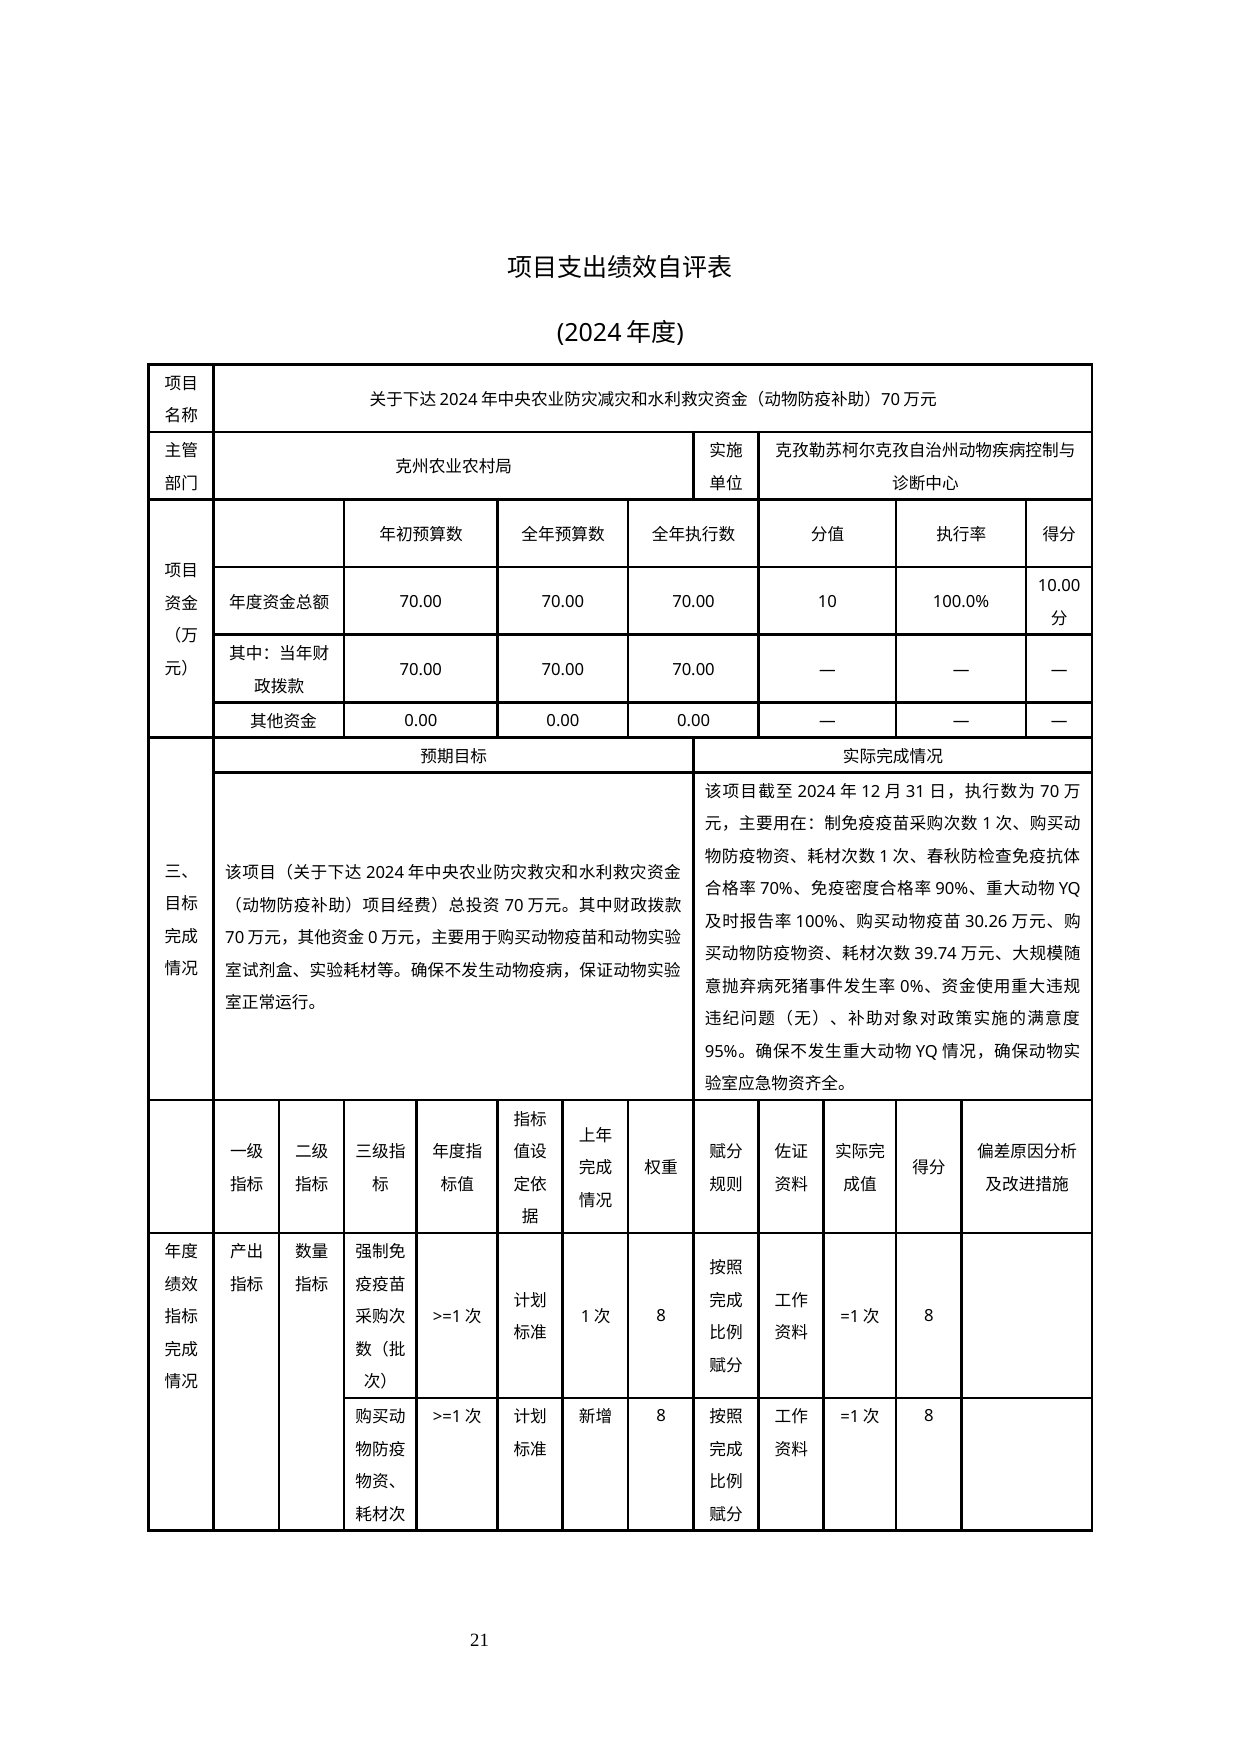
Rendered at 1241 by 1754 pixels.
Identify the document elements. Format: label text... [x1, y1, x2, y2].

table_cell 100.0% [897, 568, 1025, 633]
table_cell 70.00 [629, 568, 757, 633]
table_cell 主管部门 [150, 433, 212, 498]
table_cell 8 [897, 1399, 960, 1529]
table_cell 计划标准 [499, 1234, 561, 1396]
table_cell — [760, 704, 895, 736]
table_cell =1次 [825, 1399, 895, 1529]
table_cell 年度绩效指标完成情况 [150, 1234, 212, 1529]
table_cell 年初预算数 [345, 501, 496, 566]
table_cell 工作资料 [760, 1234, 822, 1396]
table_cell 70.00 [629, 636, 757, 701]
table_cell 数量指标 [280, 1234, 343, 1529]
table_cell 其中：当年财政拨款 [215, 636, 343, 701]
table_cell 克州农业农村局 [215, 433, 692, 498]
table_cell 年度指标值 [418, 1101, 496, 1231]
table_cell 得分 [897, 1101, 960, 1231]
table_cell 全年预算数 [499, 501, 627, 566]
table_cell 上年完成情况 [564, 1101, 627, 1231]
table_header 项目支出绩效自评表 [148, 233, 1092, 298]
table_cell 计划标准 [499, 1399, 561, 1529]
table_cell 0.00 [629, 704, 757, 736]
table_cell — [1027, 636, 1091, 701]
table_cell 70.00 [499, 636, 627, 701]
table_cell 实际完成值 [825, 1101, 895, 1231]
table_cell 70.00 [345, 636, 496, 701]
table_cell 70.00 [345, 568, 496, 633]
table_cell 购买动物防疫物资、耗材次数（批次） [345, 1399, 415, 1529]
table_cell [963, 1234, 1091, 1396]
table_cell 偏差原因分析及改进措施 [963, 1101, 1091, 1231]
table_cell >=1次 [418, 1234, 496, 1396]
table_cell 8 [897, 1234, 960, 1396]
table_cell 三级指标 [345, 1101, 415, 1231]
table_cell 1次 [564, 1234, 627, 1396]
table_cell 该项目截至2024年12月31日，执行数为70万元，主要用在：制免疫疫苗采购次数1次、购买动物防疫物资、耗材次数1次、春秋防检查免疫抗体合格率70%、免疫密度合格率90%、重大动物YQ及时报告率100%、购买动物疫苗30.26万元、购买动物防疫物资、耗材次数39.74万元、大规模随意抛弃病死猪事件发生率0%、资金使用重大违规违纪问题（无）、补助对象对政策实施的满意度95%。确保不发生重大动物YQ情况，确保动物实验室应急物资齐全。 [695, 774, 1091, 1099]
table_cell [150, 1101, 212, 1231]
table_cell 实施单位 [695, 433, 757, 498]
table_cell 10 [760, 568, 895, 633]
table_cell — [897, 636, 1025, 701]
table_cell 70.00 [499, 568, 627, 633]
table_cell 该项目（关于下达2024年中央农业防灾救灾和水利救灾资金（动物防疫补助）项目经费）总投资70万元。其中财政拨款70万元，其他资金0万元，主要用于购买动物疫苗和动物实验室试剂盒、实验耗材等。确保不发生动物疫病，保证动物实验室正常运行。 [215, 774, 692, 1099]
table_cell 二级指标 [280, 1101, 343, 1231]
table_cell 0.00 [345, 704, 496, 736]
table_cell 年度资金总额 [215, 568, 343, 633]
table_cell 0.00 [499, 704, 627, 736]
table_cell 强制免疫疫苗采购次数（批次） [345, 1234, 415, 1396]
table_cell (2024年度) [148, 298, 1092, 363]
table_cell 产出指标 [215, 1234, 278, 1529]
table_cell 10.00分 [1027, 568, 1091, 633]
table_cell 预期目标 [215, 739, 692, 771]
table_cell 权重 [629, 1101, 692, 1231]
table_cell [215, 501, 343, 566]
table_cell 其他资金 [215, 704, 343, 736]
table_cell 8 [629, 1399, 692, 1529]
table_cell 一级指标 [215, 1101, 278, 1231]
table_cell 克孜勒苏柯尔克孜自治州动物疾病控制与诊断中心 [760, 433, 1091, 498]
table_cell 按照完成比例赋分 [695, 1399, 757, 1529]
table_cell 按照完成比例赋分 [695, 1234, 757, 1396]
table_cell 三、目标完成情况 [150, 739, 212, 1099]
table_cell — [760, 636, 895, 701]
table_cell 8 [629, 1234, 692, 1396]
table_cell >=1次 [418, 1399, 496, 1529]
table_cell — [897, 704, 1025, 736]
table_cell 赋分规则 [695, 1101, 757, 1231]
table_cell 指标值设定依据 [499, 1101, 561, 1231]
table_cell [963, 1399, 1091, 1529]
table_cell 工作资料 [760, 1399, 822, 1529]
table_cell — [1027, 704, 1091, 736]
table_cell 项目名称 [150, 366, 212, 431]
table_cell =1次 [825, 1234, 895, 1396]
table_cell 实际完成情况 [695, 739, 1091, 771]
table_cell 佐证资料 [760, 1101, 822, 1231]
table_cell 执行率 [897, 501, 1025, 566]
table_cell 项目资金 （万元） [150, 501, 212, 736]
table_cell 分值 [760, 501, 895, 566]
table_cell 关于下达2024年中央农业防灾减灾和水利救灾资金（动物防疫补助）70万元 [215, 366, 1091, 431]
table_cell 全年执行数 [629, 501, 757, 566]
table_cell 得分 [1027, 501, 1091, 566]
table_cell 新增 [564, 1399, 627, 1529]
